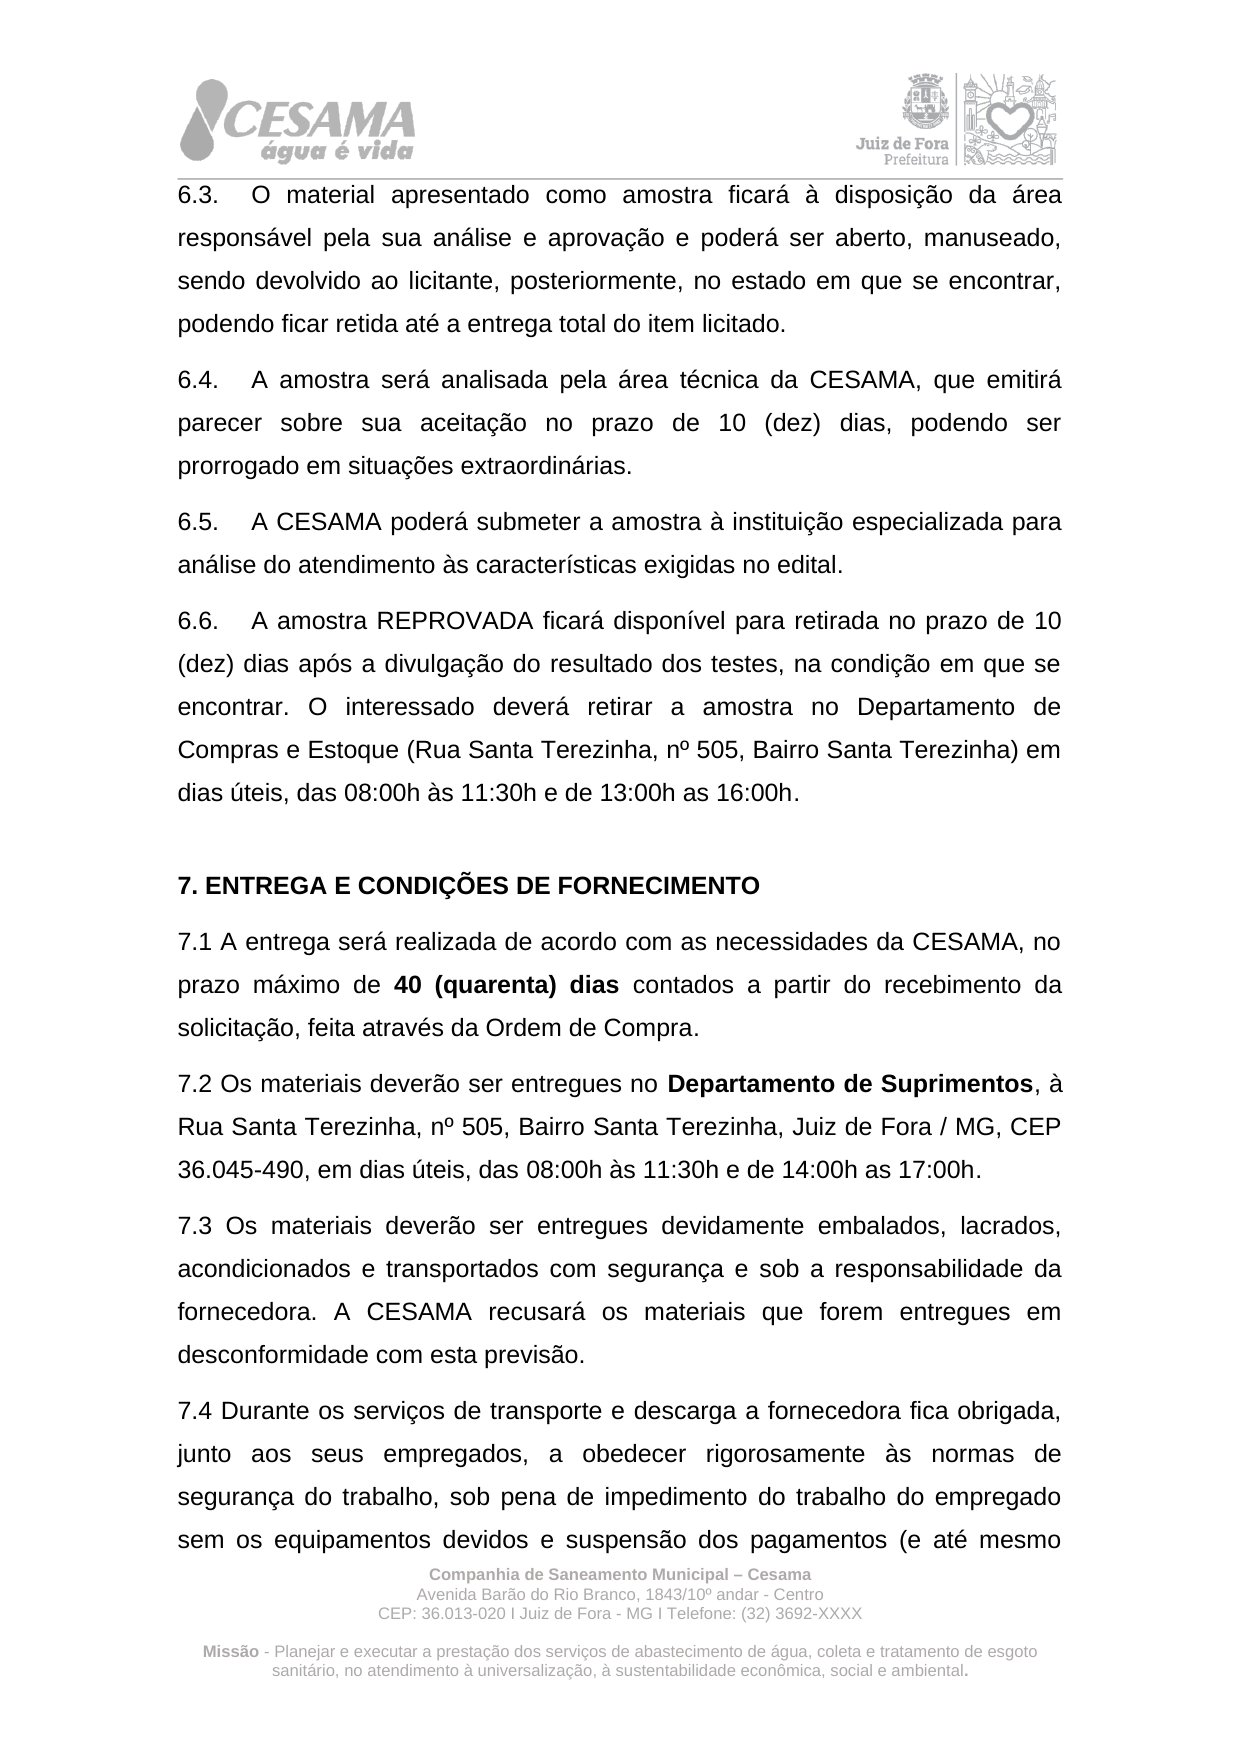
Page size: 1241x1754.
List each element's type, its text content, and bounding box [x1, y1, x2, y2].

list A amostra será analisada pela área técnica da CESAMA, que emitirá parecer sobre sua aceitação no prazo de 10 (dez) dias, podendo ser prorrogado em situações extraordinárias. [177, 365, 1063, 480]
text 7.3 Os materiais deverão ser entregues devidamente embalados, lacrados, acondicionados e transportados com segurança e sob a responsabilidade da fornecedora. A CESAMA recusará os materiais que forem entregues em desconformidade com esta previsão. [177, 1211, 1063, 1369]
text 7.1 A entrega será realizada de acordo com as necessidades da CESAMA, no prazo máximo de 40 (quarenta) dias contados a partir do recebimento da solicitação, feita através da Ordem de Compra. [177, 927, 1063, 1042]
list O material apresentado como amostra ficará à disposição da área responsável pela sua análise e aprovação e poderá ser aberto, manuseado, sendo devolvido ao licitante, posteriormente, no estado em que se encontrar, podendo ficar retida até a entrega total do item licitado. [177, 180, 1063, 338]
text 7. ENTREGA E CONDIÇÕES DE FORNECIMENTO [177, 871, 1063, 900]
list A amostra REPROVADA ficará disponível para retirada no prazo de 10 (dez) dias após a divulgação do resultado dos testes, na condição em que se encontrar. O interessado deverá retirar a amostra no Departamento de Compras e Estoque (Rua Santa Terezinha, nº 505, Bairro Santa Terezinha) em dias úteis, das 08:00h às 11:30h e de 13:00h as 16:00h. [177, 606, 1063, 807]
text 7.2 Os materiais deverão ser entregues no Departamento de Suprimentos, à Rua Santa Terezinha, nº 505, Bairro Santa Terezinha, Juiz de Fora / MG, CEP 36.045-490, em dias úteis, das 08:00h às 11:30h e de 14:00h as 17:00h. [177, 1069, 1063, 1184]
list A CESAMA poderá submeter a amostra à instituição especializada para análise do atendimento às características exigidas no edital. [177, 507, 1063, 579]
picture [177, 73, 1064, 180]
